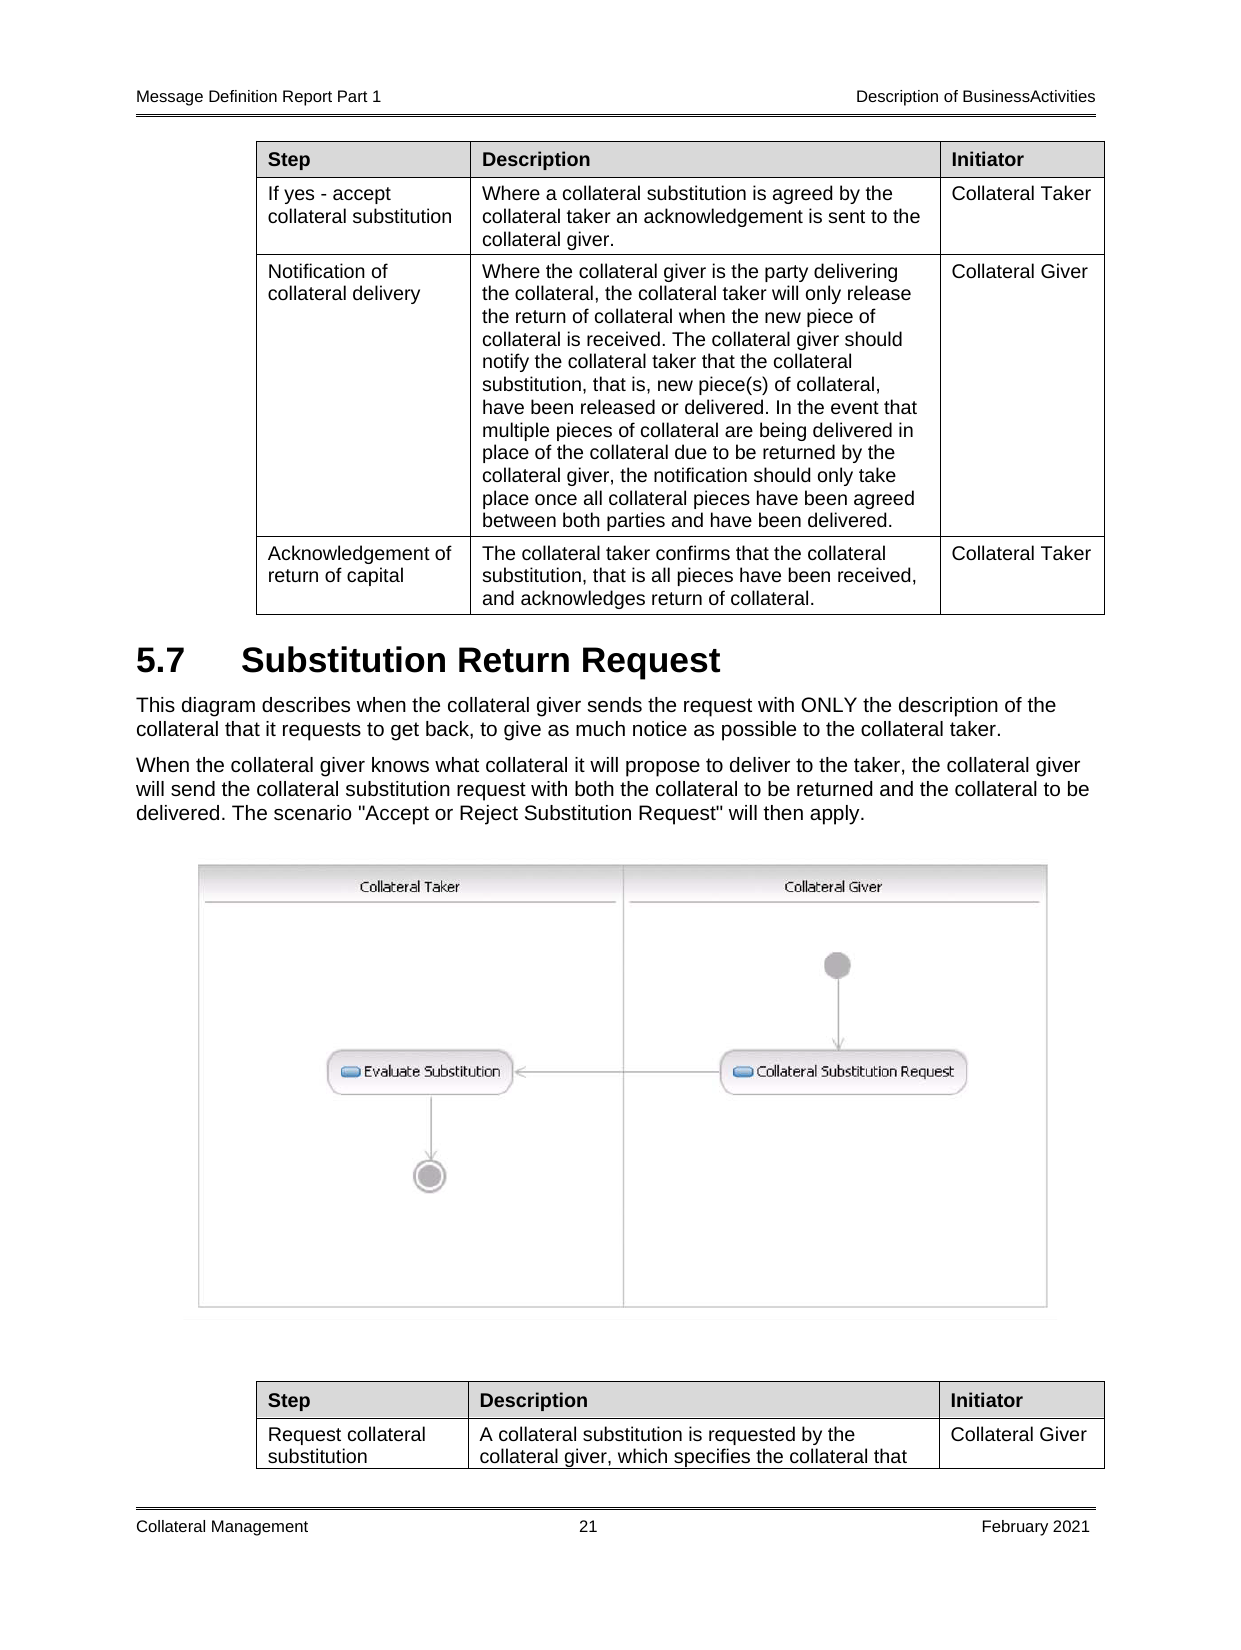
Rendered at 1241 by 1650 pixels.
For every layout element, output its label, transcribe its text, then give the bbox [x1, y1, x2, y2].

picture [183, 850, 1058, 1320]
table_cell Acknowledgement of return of capital [257, 537, 470, 614]
table_cell Where a collateral substitution is agreed by the collateral taker an acknowledgement is sent to the collateral giver. [471, 178, 940, 254]
table_cell Request collateral substitution [257, 1419, 468, 1468]
table_header Initiator [940, 1382, 1104, 1417]
table_header Initiator [941, 142, 1104, 177]
table_cell Collateral Giver [940, 1419, 1104, 1468]
table_cell Collateral Taker [941, 178, 1104, 254]
subtitle Substitution Return Request [136, 640, 1104, 680]
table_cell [469, 1419, 939, 1468]
table_cell Notification of collateral delivery [257, 255, 470, 536]
table_cell Collateral Taker [941, 537, 1104, 614]
table_header Description [471, 142, 940, 177]
table_cell Collateral Giver [941, 255, 1104, 536]
table_cell The collateral taker confirms that the collateral substitution, that is all pieces have been received, and acknowledges return of collateral. [471, 537, 940, 614]
table_header Step [257, 1382, 468, 1417]
text When the collateral giver knows what collateral it will propose to deliver to the taker, the collateral giver will send the collateral substitution request with both the collateral to be returned and the collateral to be delivered. The scenario "Accept or Reject Substitution Request" will then apply. [136, 753, 1104, 825]
table_header Description [469, 1382, 939, 1417]
table_cell Where the collateral giver is the party delivering the collateral, the collateral taker will only release the return of collateral when the new piece of collateral is received. The collateral giver should notify the collateral taker that the collateral substitution, that is, new piece(s) of collateral, have been released or delivered. In the event that multiple pieces of collateral are being delivered in place of the collateral due to be returned by the collateral giver, the notification should only take place once all collateral pieces have been agreed between both parties and have been delivered. [471, 255, 940, 536]
table_header Step [257, 142, 470, 177]
table_cell If yes - accept collateral substitution [257, 178, 470, 254]
text This diagram describes when the collateral giver sends the request with ONLY the description of the collateral that it requests to get back, to give as much notice as possible to the collateral taker. [136, 693, 1104, 741]
